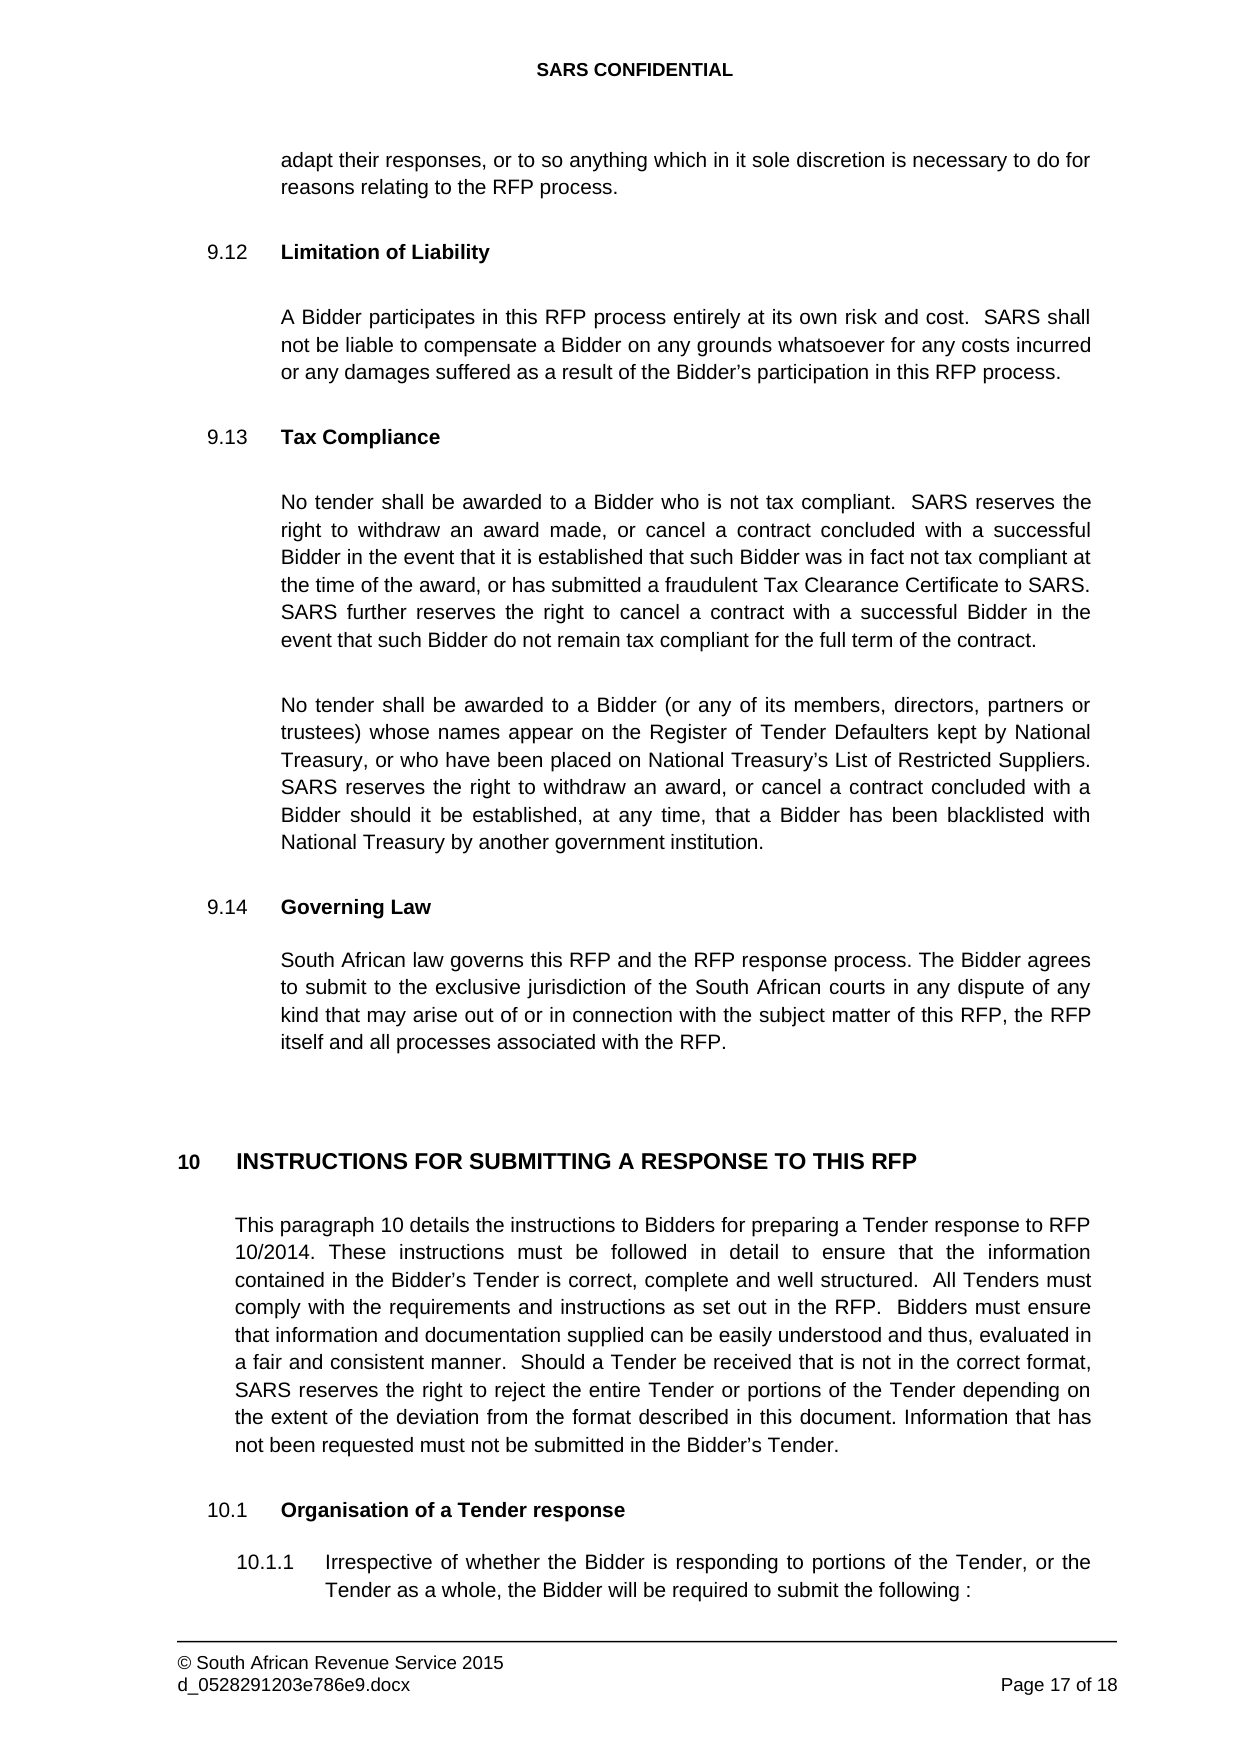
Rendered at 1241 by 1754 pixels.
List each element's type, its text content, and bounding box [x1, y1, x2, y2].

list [281, 148, 1092, 199]
text Limitation of Liability [207, 240, 1092, 264]
list No tender shall be awarded to a Bidder who is not tax compliant. SARS reserves the right to withdraw an award made, or cancel a contract concluded with a successful Bidder in the event that it is established that such Bidder was in fact not tax compliant at the time of the award, or has submitted a fraudulent Tax Clearance Certificate to SARS. SARS further reserves the right to cancel a contract with a successful Bidder in the event that such Bidder do not remain tax compliant for the full term of the contract. [281, 490, 1092, 652]
text This paragraph 10 details the instructions to Bidders for preparing a Tender response to RFP 10/2014. These instructions must be followed in detail to ensure that the information contained in the Bidder’s Tender is correct, complete and well structured. All Tenders must comply with the requirements and instructions as set out in the RFP. Bidders must ensure that information and documentation supplied can be easily understood and thus, evaluated in a fair and consistent manner. Should a Tender be received that is not in the correct format, SARS reserves the right to reject the entire Tender or portions of the Tender depending on the extent of the deviation from the format described in this document. Information that has not been requested must not be submitted in the Bidder’s Tender. [234, 1212, 1092, 1456]
text Organisation of a Tender response [207, 1497, 1092, 1521]
text Governing Law [207, 895, 1092, 919]
text South African law governs this RFP and the RFP response process. The Bidder agrees to submit to the exclusive jurisdiction of the South African courts in any dispute of any kind that may arise out of or in connection with the subject matter of this RFP, the RFP itself and all processes associated with the RFP. [280, 948, 1092, 1054]
list A Bidder participates in this RFP process entirely at its own risk and cost. SARS shall not be liable to compensate a Bidder on any grounds whatsoever for any costs incurred or any damages suffered as a result of the Bidder’s participation in this RFP process. [281, 305, 1092, 384]
text Irrespective of whether the Bidder is responding to portions of the Tender, or the Tender as a whole, the Bidder will be required to submit the following : [236, 1550, 1092, 1601]
text Instructions for submitting a response to this RFP [177, 1148, 1092, 1174]
text Tax Compliance [207, 425, 1092, 449]
list No tender shall be awarded to a Bidder (or any of its members, directors, partners or trustees) whose names appear on the Register of Tender Defaulters kept by National Treasury, or who have been placed on National Treasury’s List of Restricted Suppliers. SARS reserves the right to withdraw an award, or cancel a contract concluded with a Bidder should it be established, at any time, that a Bidder has been blacklisted with National Treasury by another government institution. [281, 693, 1092, 854]
